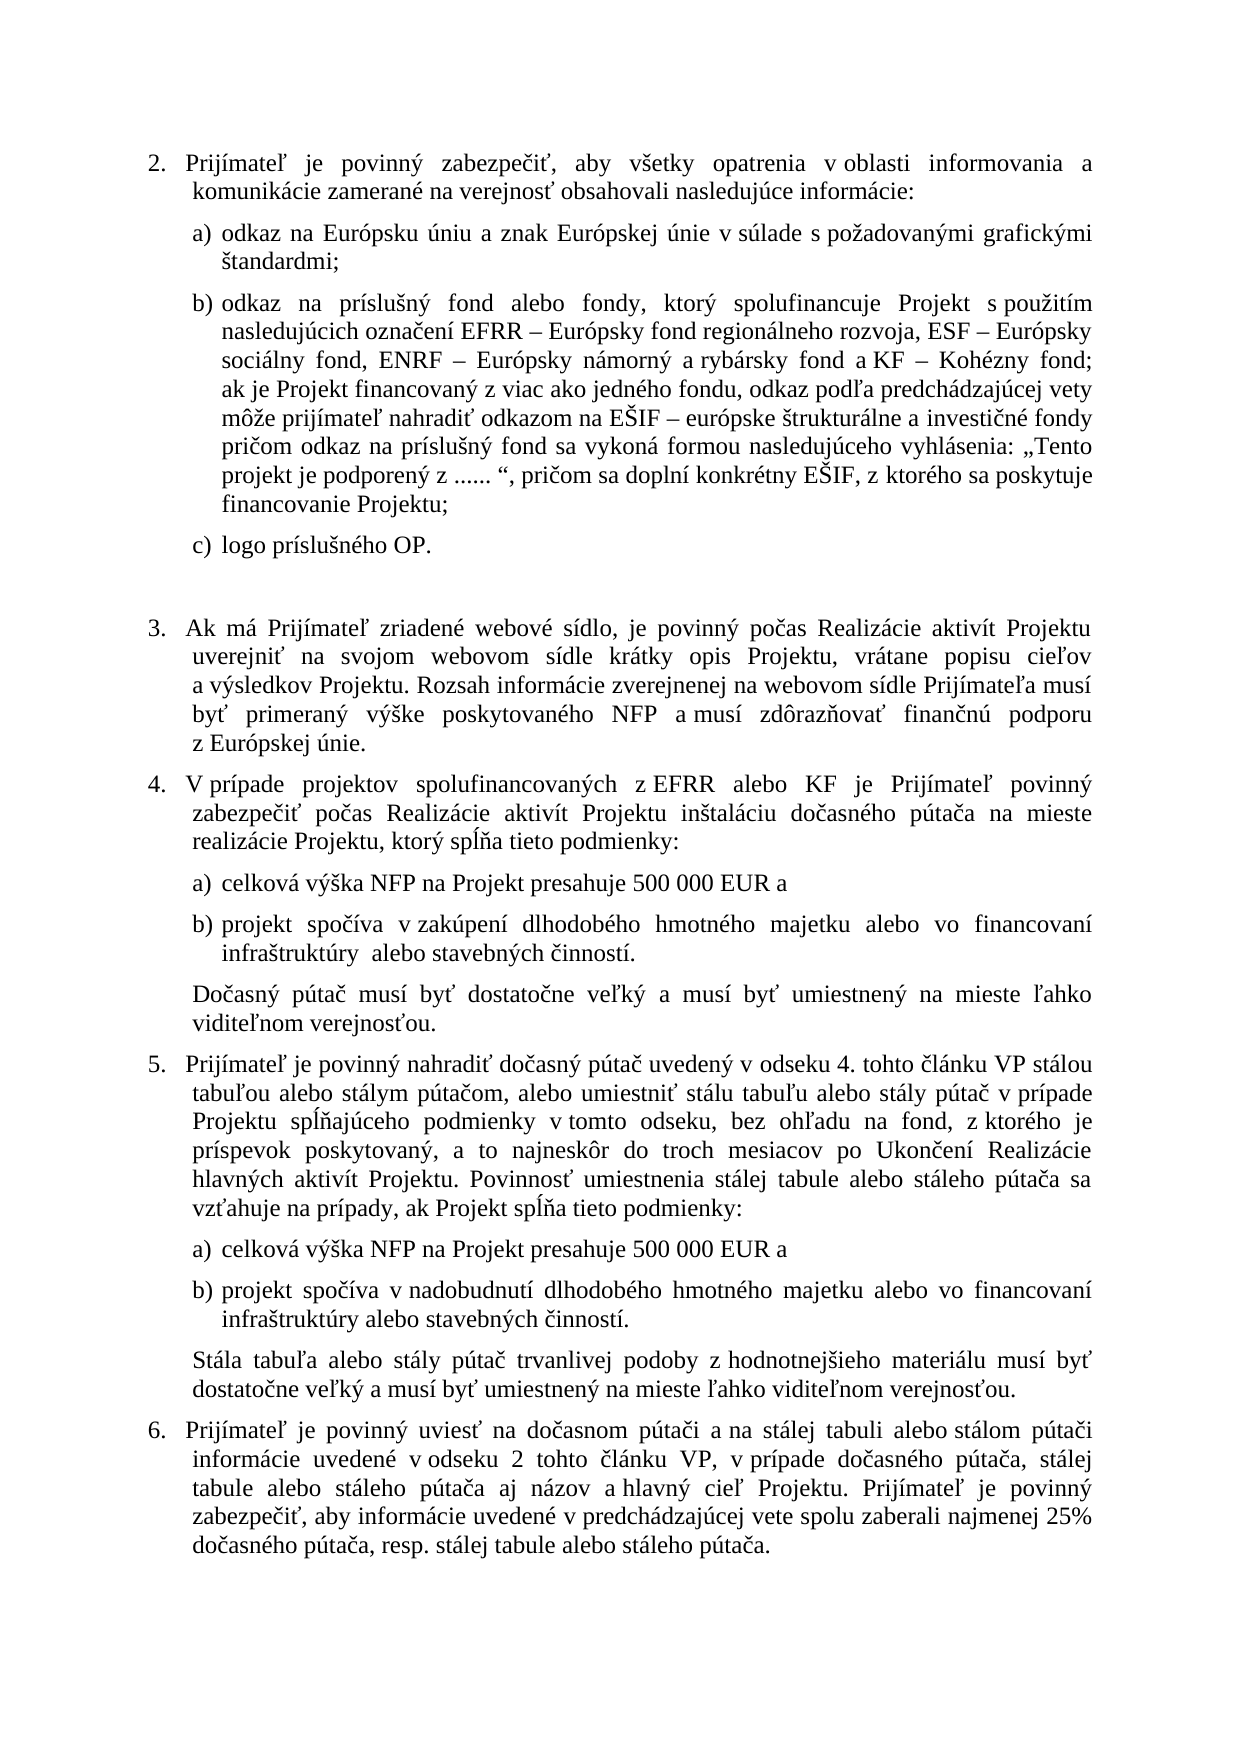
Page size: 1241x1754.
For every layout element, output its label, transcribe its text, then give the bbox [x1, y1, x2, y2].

text Dočasný pútač musí byť dostatočne veľký a musí byť umiestnený na mieste ľahko viditeľnom verejnosťou. [192, 979, 1093, 1036]
list Ak má Prijímateľ zriadené webové sídlo, je povinný počas Realizácie aktivít Projektu uverejniť na svojom webovom sídle krátky opis Projektu, vrátane popisu cieľov a výsledkov Projektu. Rozsah informácie zverejnenej na webovom sídle Prijímateľa musí byť primeraný výške poskytovaného NFP a musí zdôrazňovať finančnú podporu z Európskej únie. [148, 613, 1093, 756]
text Stála tabuľa alebo stály pútač trvanlivej podoby z hodnotnejšieho materiálu musí byť dostatočne veľký a musí byť umiestnený na mieste ľahko viditeľnom verejnosťou. [192, 1345, 1093, 1403]
list odkaz na Európsku úniu a znak Európskej únie v súlade s požadovanými grafickými štandardmi; [192, 218, 1093, 275]
list logo príslušného OP. [192, 530, 1093, 559]
list projekt spočíva v nadobudnutí dlhodobého hmotného majetku alebo vo financovaní infraštruktúry alebo stavebných činností. [192, 1275, 1093, 1333]
list Prijímateľ je povinný uviesť na dočasnom pútači a na stálej tabuli alebo stálom pútači informácie uvedené v odseku 2 tohto článku VP, v prípade dočasného pútača, stálej tabule alebo stáleho pútača aj názov a hlavný cieľ Projektu. Prijímateľ je povinný zabezpečiť, aby informácie uvedené v predchádzajúcej vete spolu zaberali najmenej 25% dočasného pútača, resp. stálej tabule alebo stáleho pútača. [148, 1415, 1093, 1559]
list Prijímateľ je povinný nahradiť dočasný pútač uvedený v odseku 4. tohto článku VP stálou tabuľou alebo stálym pútačom, alebo umiestniť stálu tabuľu alebo stály pútač v prípade Projektu spĺňajúceho podmienky v tomto odseku, bez ohľadu na fond, z ktorého je príspevok poskytovaný, a to najneskôr do troch mesiacov po Ukončení Realizácie hlavných aktivít Projektu. Povinnosť umiestnenia stálej tabule alebo stáleho pútača sa vzťahuje na prípady, ak Projekt spĺňa tieto podmienky: [148, 1049, 1093, 1221]
list projekt spočíva v zakúpení dlhodobého hmotného majetku alebo vo financovaní infraštruktúry alebo stavebných činností. [192, 909, 1093, 966]
list Prijímateľ je povinný zabezpečiť, aby všetky opatrenia v oblasti informovania a komunikácie zamerané na verejnosť obsahovali nasledujúce informácie: [148, 148, 1093, 205]
list celková výška NFP na Projekt presahuje 500 000 EUR a [192, 1234, 1093, 1263]
list celková výška NFP na Projekt presahuje 500 000 EUR a [192, 868, 1093, 896]
list V prípade projektov spolufinancovaných z EFRR alebo KF je Prijímateľ povinný zabezpečiť počas Realizácie aktivít Projektu inštaláciu dočasného pútača na mieste realizácie Projektu, ktorý spĺňa tieto podmienky: [148, 769, 1093, 855]
list odkaz na príslušný fond alebo fondy, ktorý spolufinancuje Projekt s použitím nasledujúcich označení EFRR – Európsky fond regionálneho rozvoja, ESF – Európsky sociálny fond, ENRF – Európsky námorný a rybársky fond a KF – Kohézny fond; ak je Projekt financovaný z viac ako jedného fondu, odkaz podľa predchádzajúcej vety môže prijímateľ nahradiť odkazom na EŠIF – európske štrukturálne a investičné fondy pričom odkaz na príslušný fond sa vykoná formou nasledujúceho vyhlásenia: „Tento projekt je podporený z ...... “, pričom sa doplní konkrétny EŠIF, z ktorého sa poskytuje financovanie Projektu; [192, 288, 1093, 518]
